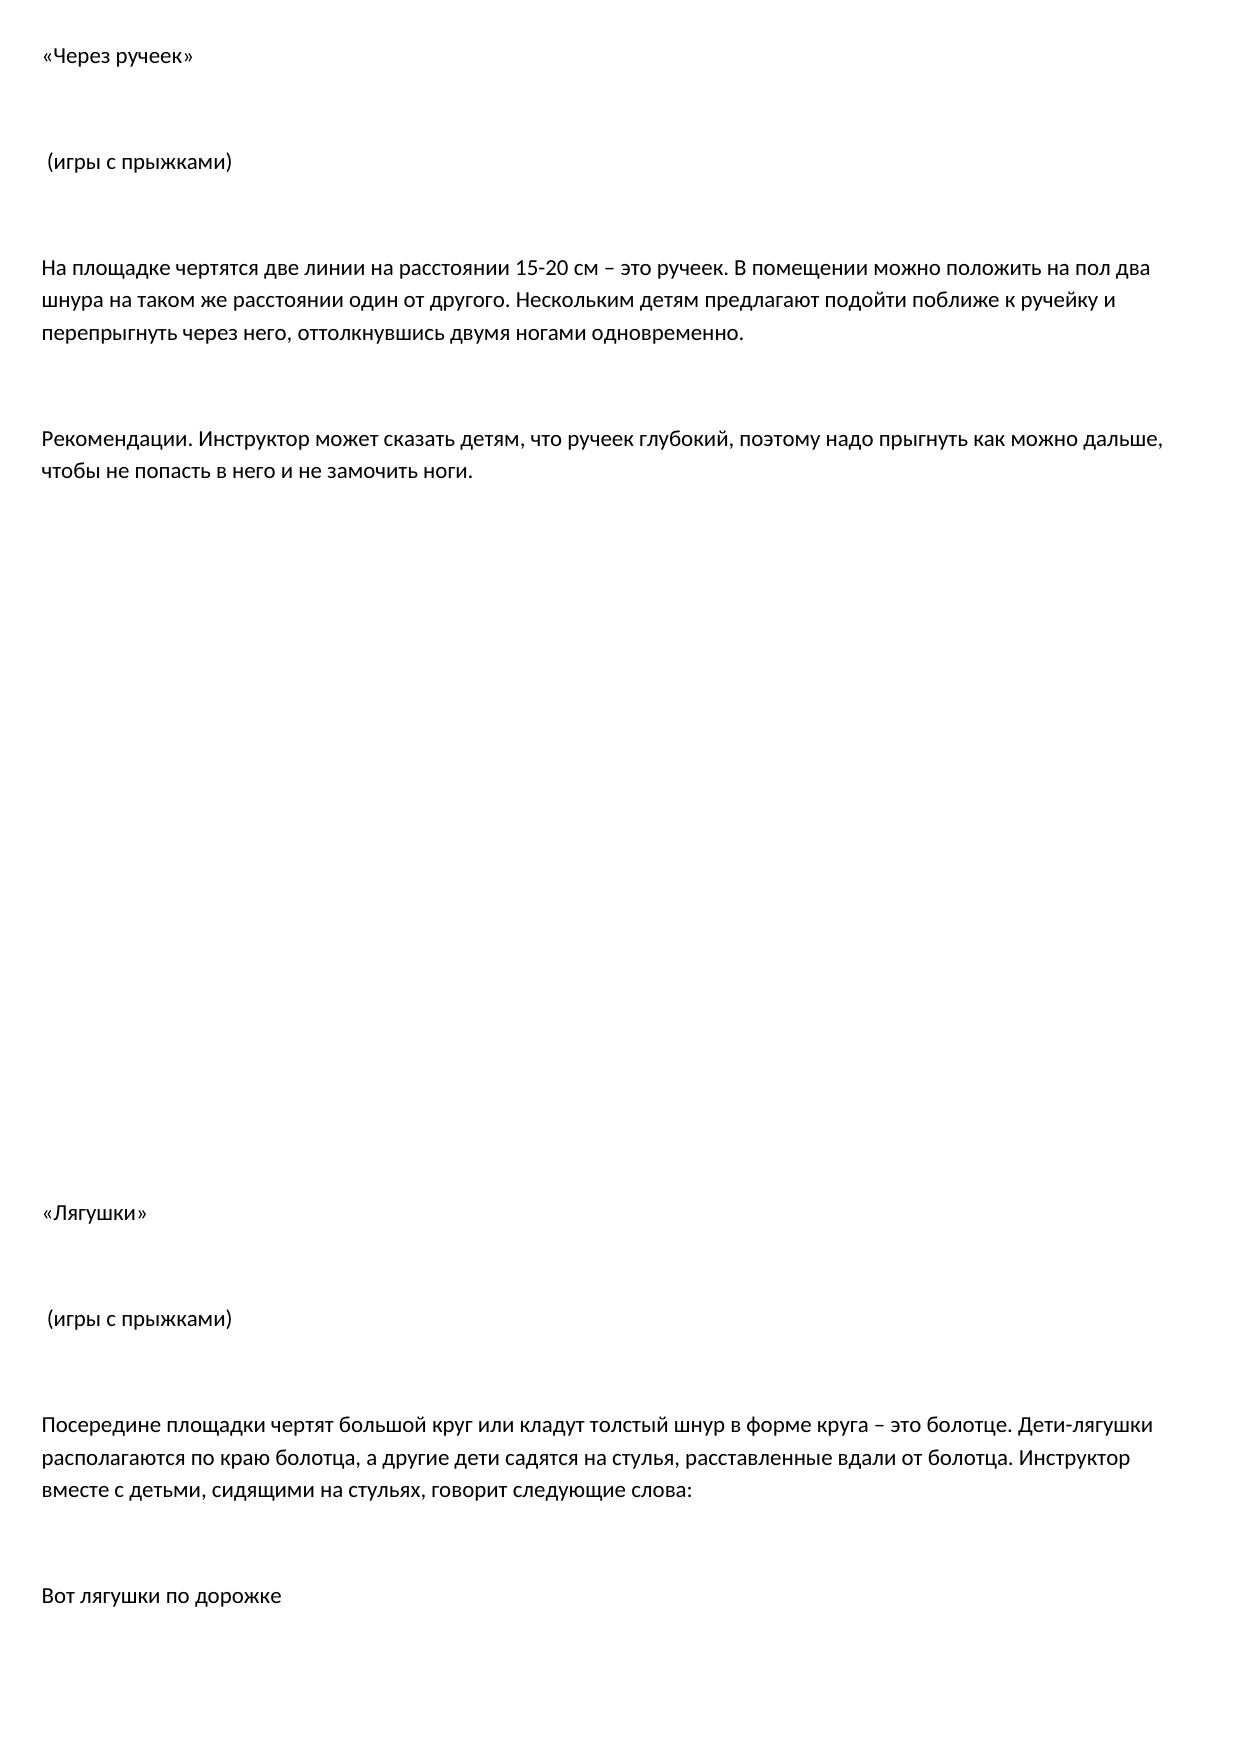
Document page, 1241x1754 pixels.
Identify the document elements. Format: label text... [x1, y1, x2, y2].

text «Через ручеек» [41, 41, 1199, 69]
text (игры с прыжками) [41, 1304, 1199, 1332]
text Посередине площадки чертят большой круг или кладут толстый шнур в форме круга – это болотце. Дети-лягушки располагаются по краю болотца, а другие дети садятся на стулья, расставленные вдали от болотца. Инструктор вместе с детьми, сидящими на стульях, говорит следующие слова: [41, 1410, 1199, 1503]
text Вот лягушки по дорожке [41, 1581, 1199, 1609]
text «Лягушки» [41, 1198, 1199, 1226]
text На площадке чертятся две линии на расстоянии 15-20 см – это ручеек. В помещении можно положить на пол два шнура на таком же расстоянии один от другого. Нескольким детям предлагают подойти поближе к ручейку и перепрыгнуть через него, оттолкнувшись двумя ногами одновременно. [41, 253, 1199, 346]
text Рекомендации. Инструктор может сказать детям, что ручеек глубокий, поэтому надо прыгнуть как можно дальше, чтобы не попасть в него и не замочить ноги. [41, 424, 1199, 484]
text (игры с прыжками) [41, 147, 1199, 175]
